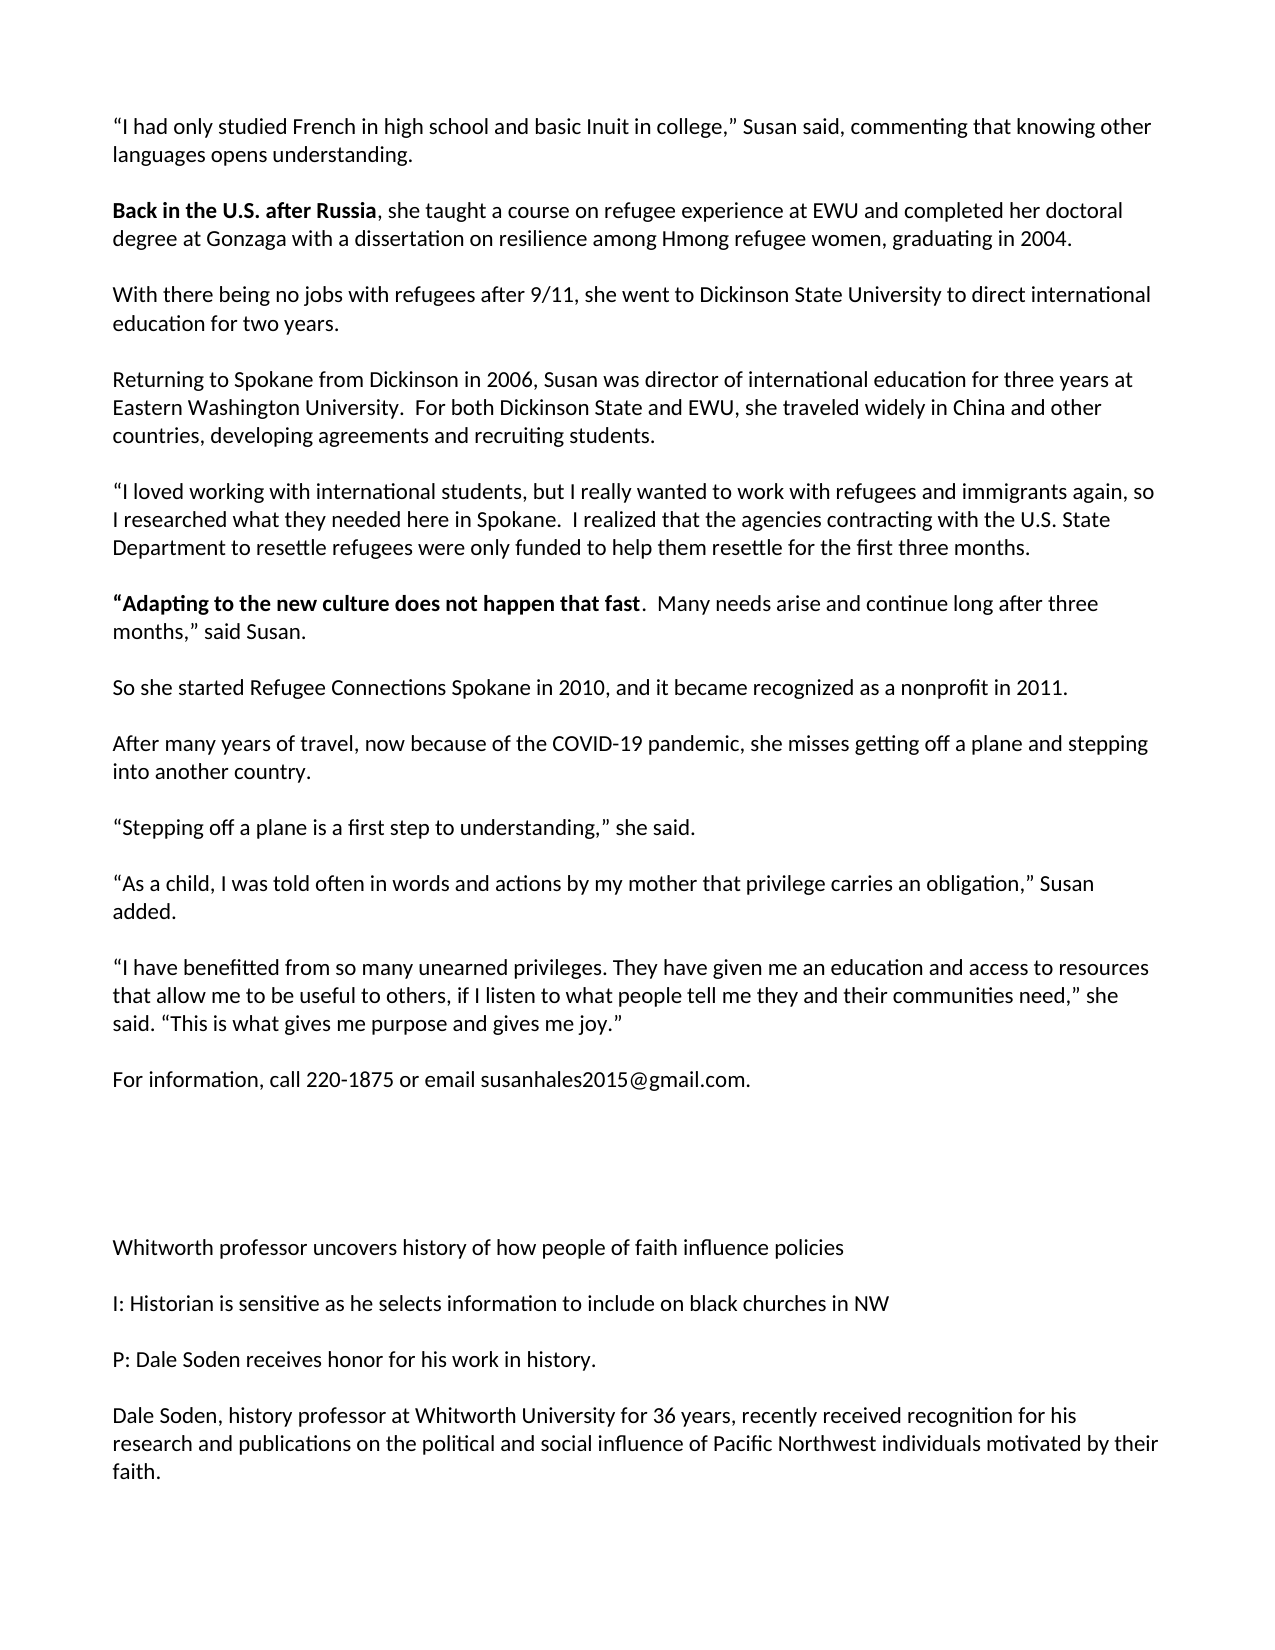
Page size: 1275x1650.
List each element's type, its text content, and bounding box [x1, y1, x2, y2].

text “As a child, I was told often in words and actions by my mother that privilege carries an obligation,” Susan added. [112, 869, 1162, 925]
text With there being no jobs with refugees after 9/11, she went to Dickinson State University to direct international education for two years. [112, 281, 1162, 337]
text So she started Refugee Connections Spokane in 2010, and it became recognized as a nonprofit in 2011. [112, 673, 1162, 701]
text Back in the U.S. after Russia, she taught a course on refugee experience at EWU and completed her doctoral degree at Gonzaga with a dissertation on resilience among Hmong refugee women, graduating in 2004. [112, 197, 1162, 253]
text “I have benefitted from so many unearned privileges. They have given me an education and access to resources that allow me to be useful to others, if I listen to what people tell me they and their communities need,” she said. “This is what gives me purpose and gives me joy.” [112, 953, 1162, 1037]
text P: Dale Soden receives honor for his work in history. [112, 1345, 1162, 1373]
text Returning to Spokane from Dickinson in 2006, Susan was director of international education for three years at Eastern Washington University. For both Dickinson State and EWU, she traveled widely in China and other countries, developing agreements and recruiting students. [112, 365, 1162, 449]
text “I had only studied French in high school and basic Inuit in college,” Susan said, commenting that knowing other languages opens understanding. [112, 112, 1162, 168]
text Dale Soden, history professor at Whitworth University for 36 years, recently received recognition for his research and publications on the political and social influence of Pacific Northwest individuals motivated by their faith. [112, 1401, 1162, 1486]
text Whitworth professor uncovers history of how people of faith influence policies [112, 1233, 1162, 1261]
text “Stepping off a plane is a first step to understanding,” she said. [112, 813, 1162, 841]
text “I loved working with international students, but I really wanted to work with refugees and immigrants again, so I researched what they needed here in Spokane. I realized that the agencies contracting with the U.S. State Department to resettle refugees were only funded to help them resettle for the first three months. [112, 477, 1162, 561]
text “Adapting to the new culture does not happen that fast. Many needs arise and continue long after three months,” said Susan. [112, 589, 1162, 645]
text After many years of travel, now because of the COVID-19 pandemic, she misses getting off a plane and stepping into another country. [112, 729, 1162, 785]
text For information, call 220-1875 or email susanhales2015@gmail.com. [112, 1065, 1162, 1093]
text I: Historian is sensitive as he selects information to include on black churches in NW [112, 1289, 1162, 1317]
